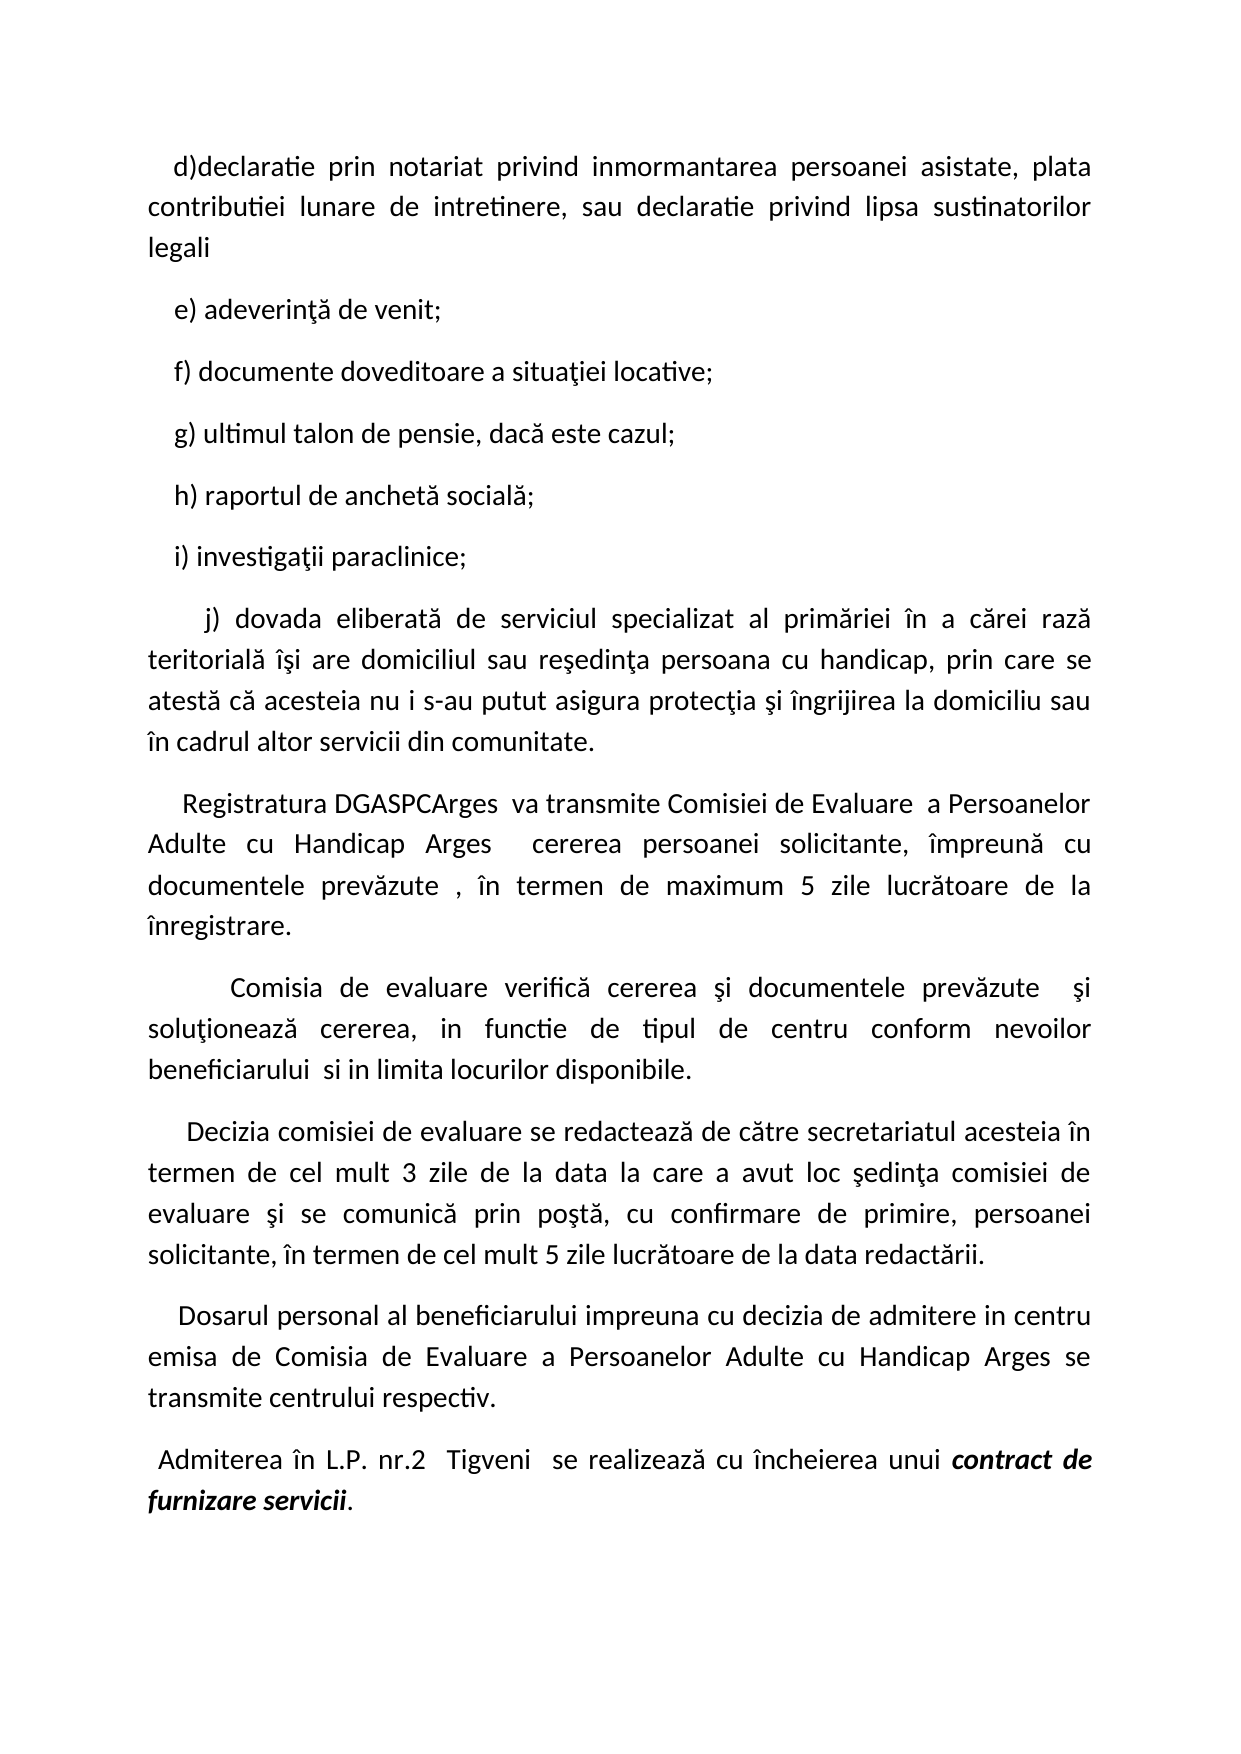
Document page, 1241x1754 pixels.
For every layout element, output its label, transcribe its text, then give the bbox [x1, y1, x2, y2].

text Decizia comisiei de evaluare se redactează de către secretariatul acesteia în termen de cel mult 3 zile de la data la care a avut loc şedinţa comisiei de evaluare şi se comunică prin poştă, cu confirmare de primire, persoanei solicitante, în termen de cel mult 5 zile lucrătoare de la data redactării. [148, 1113, 1093, 1271]
text Registratura DGASPCArges va transmite Comisiei de Evaluare a Persoanelor Adulte cu Handicap Arges cererea persoanei solicitante, împreună cu documentele prevăzute , în termen de maximum 5 zile lucrătoare de la înregistrare. [148, 785, 1093, 943]
text Comisia de evaluare verifică cererea şi documentele prevăzute şi soluţionează cererea, in functie de tipul de centru conform nevoilor beneficiarului si in limita locurilor disponibile. [148, 969, 1093, 1087]
text Admiterea în L.P. nr.2 Tigveni se realizează cu încheierea unui contract de furnizare servicii. [148, 1441, 1093, 1518]
text i) investigaţii paraclinice; [148, 538, 1093, 574]
text Dosarul personal al beneficiarului impreuna cu decizia de admitere in centru emisa de Comisia de Evaluare a Persoanelor Adulte cu Handicap Arges se transmite centrului respectiv. [148, 1297, 1093, 1415]
text d)declaratie prin notariat privind inmormantarea persoanei asistate, plata contributiei lunare de intretinere, sau declaratie privind lipsa sustinatorilor legali [148, 148, 1093, 265]
text h) raportul de anchetă socială; [148, 477, 1093, 512]
text j) dovada eliberată de serviciul specializat al primăriei în a cărei rază teritorială îşi are domiciliul sau reşedinţa persoana cu handicap, prin care se atestă că acesteia nu i s-au putut asigura protecţia şi îngrijirea la domiciliu sau în cadrul altor servicii din comunitate. [148, 600, 1093, 758]
text f) documente doveditoare a situaţiei locative; [148, 353, 1093, 389]
text e) adeverinţă de venit; [148, 291, 1093, 327]
text g) ultimul talon de pensie, dacă este cazul; [148, 415, 1093, 450]
